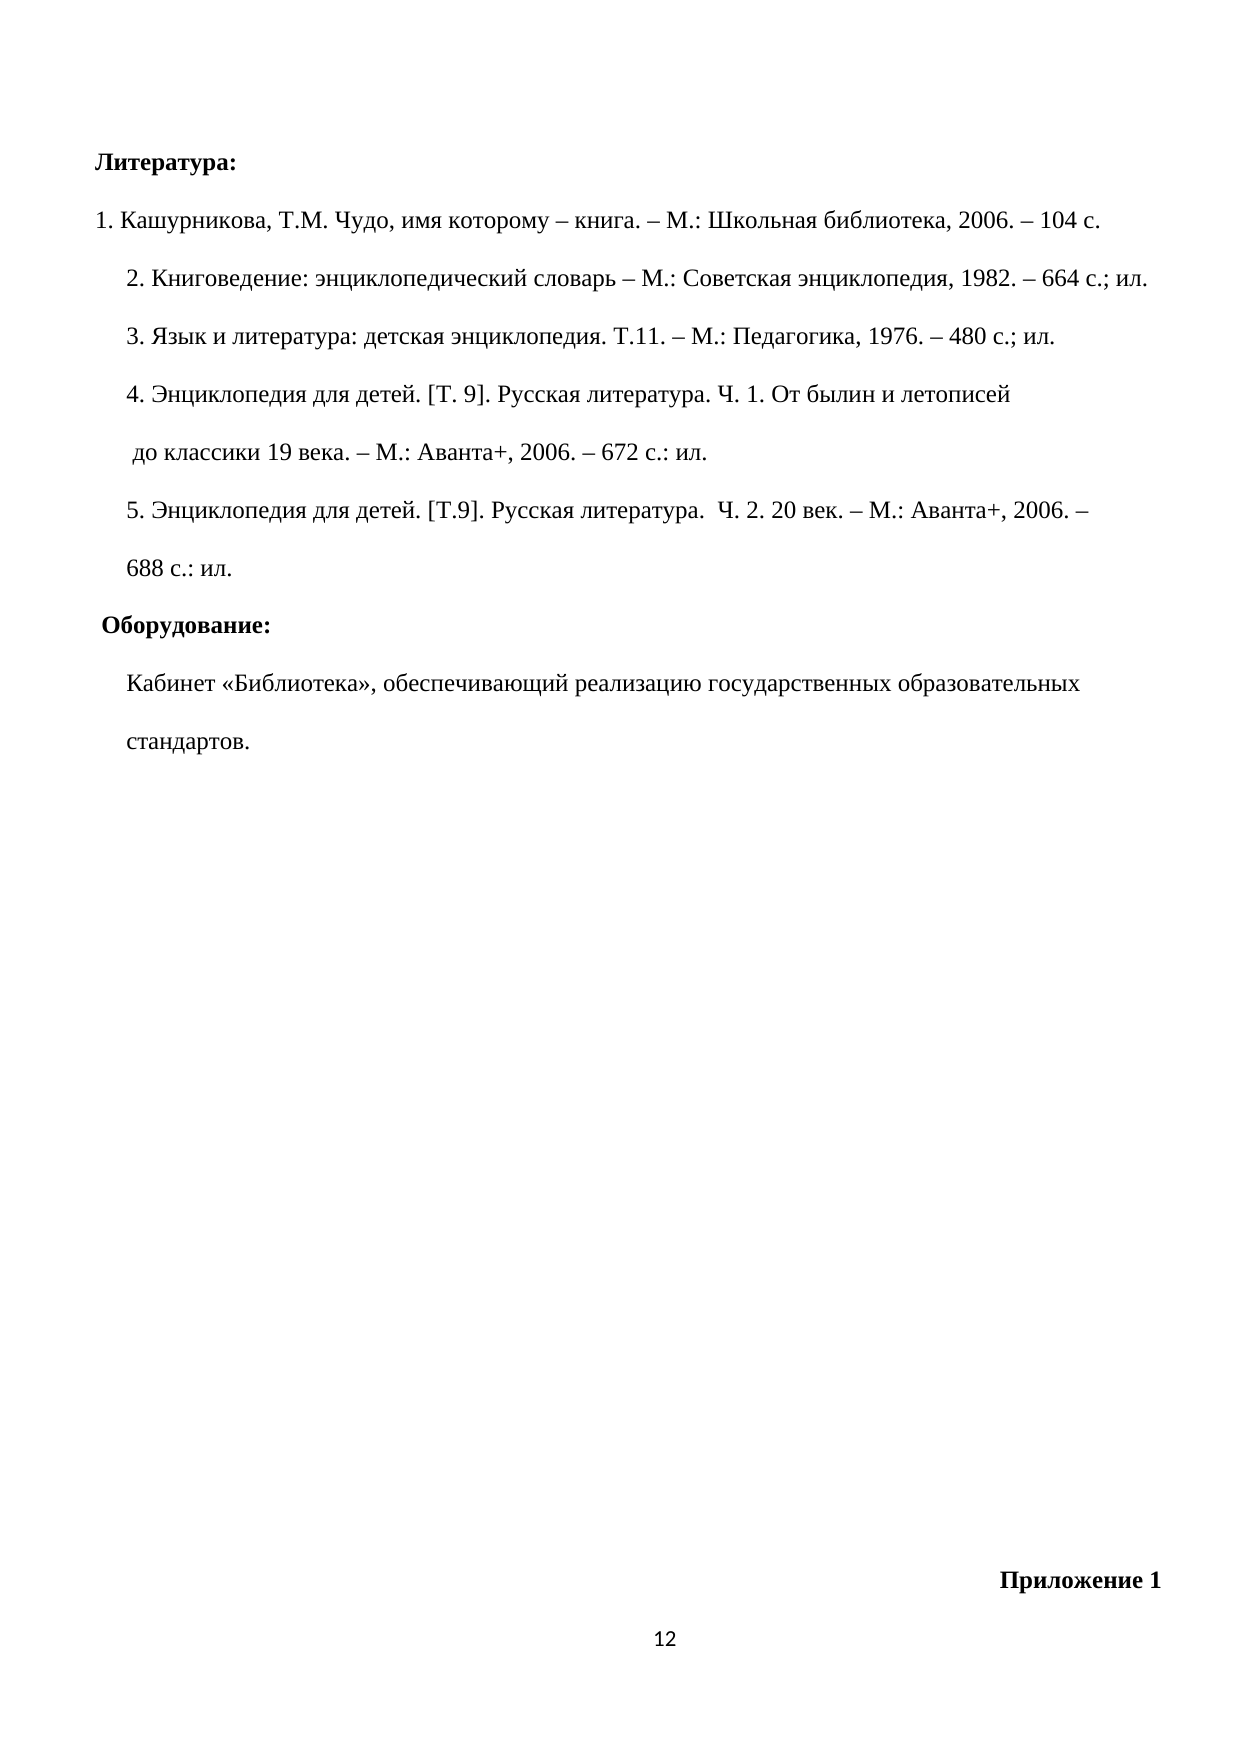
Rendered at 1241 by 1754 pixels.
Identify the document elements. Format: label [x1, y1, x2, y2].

table_header [84, 118, 1173, 1593]
